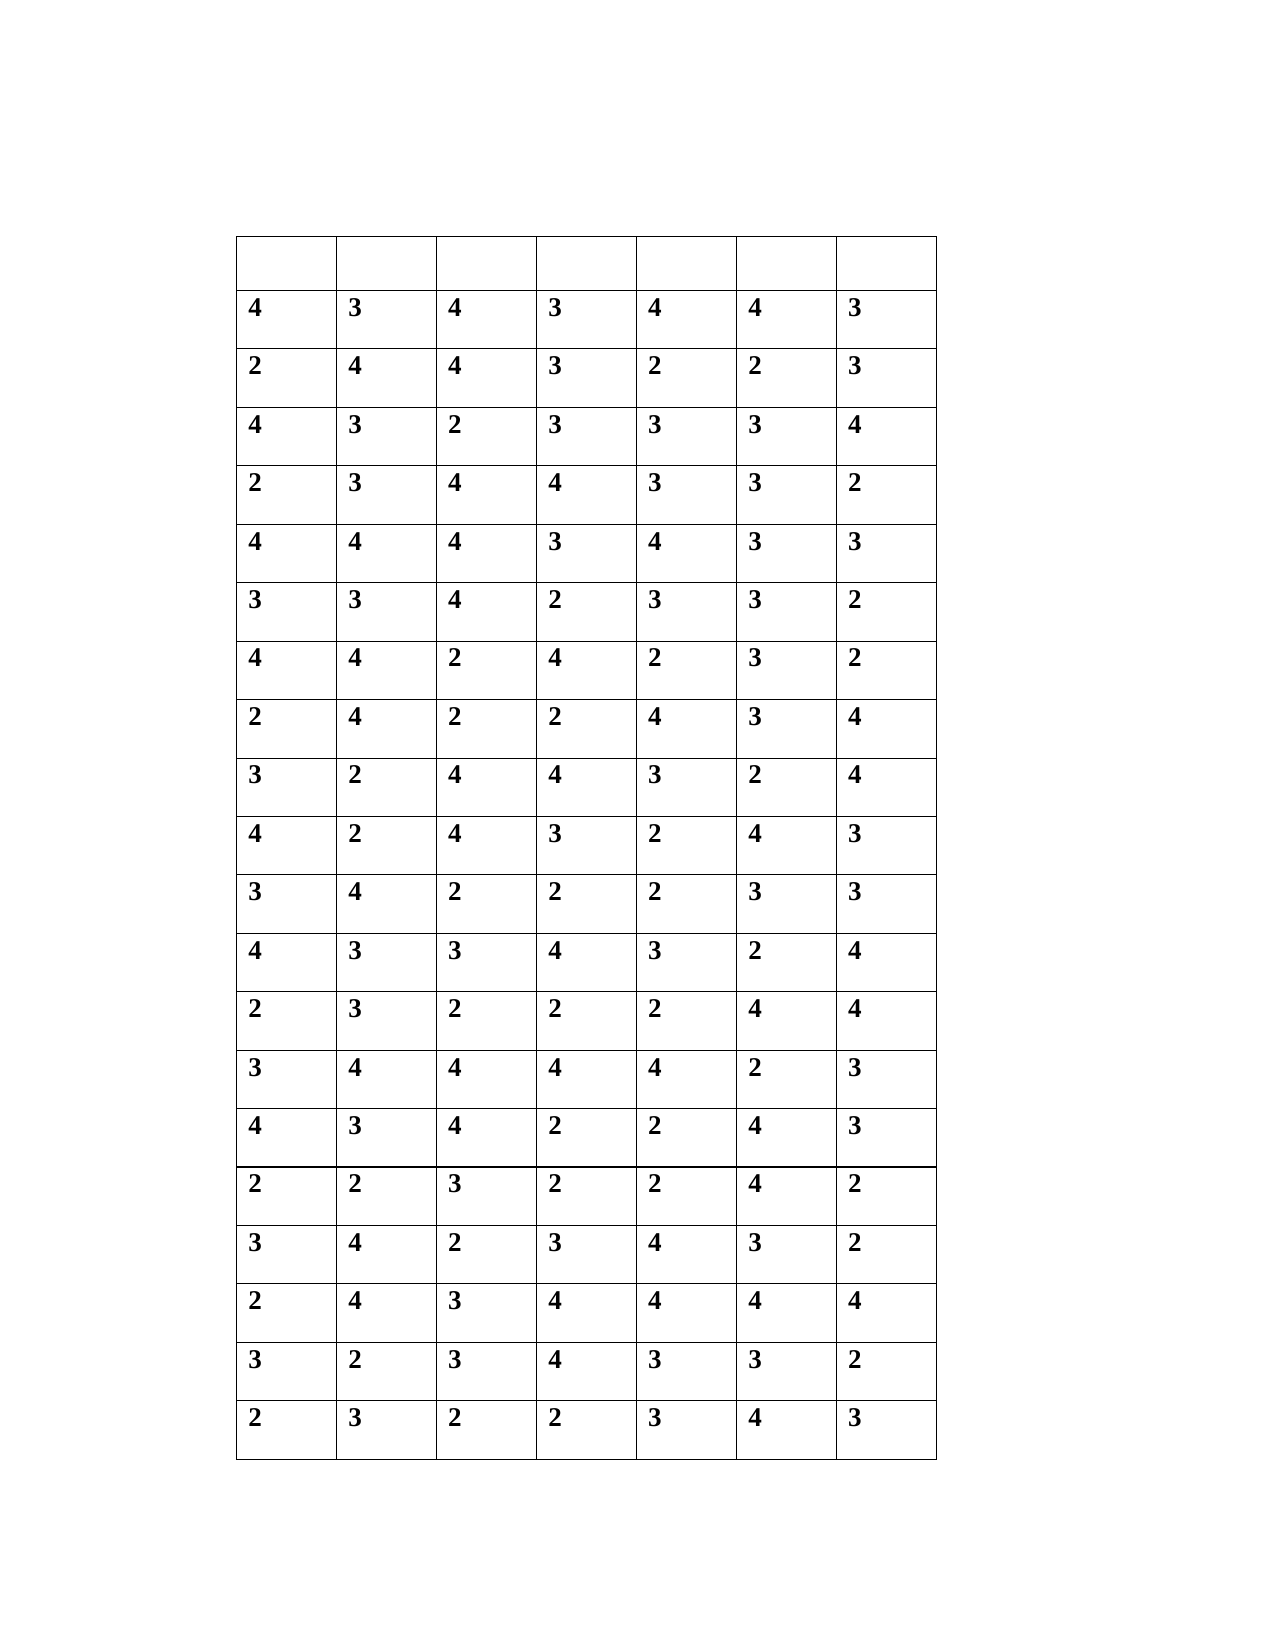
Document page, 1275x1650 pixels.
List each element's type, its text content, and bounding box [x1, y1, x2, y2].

table_cell 3 [837, 817, 936, 874]
table_cell 4 [537, 1284, 636, 1342]
table_cell 4 [437, 525, 536, 582]
table_cell 3 [237, 875, 336, 933]
table_cell 2 [637, 992, 736, 1049]
table_cell 3 [737, 875, 836, 933]
table_cell 4 [837, 700, 936, 757]
table_cell 2 [537, 700, 636, 757]
table_cell 2 [637, 1168, 736, 1225]
table_cell 3 [337, 466, 436, 524]
table_cell 4 [737, 1168, 836, 1225]
table_cell 4 [337, 349, 436, 407]
table_cell 3 [337, 408, 436, 465]
table_cell 3 [737, 642, 836, 699]
table_cell 2 [637, 642, 736, 699]
table_cell 2 [437, 1401, 536, 1459]
table_cell 4 [237, 642, 336, 699]
table_cell 2 [437, 642, 536, 699]
table_cell 3 [537, 291, 636, 348]
table_cell 4 [237, 291, 336, 348]
table_cell 4 [237, 408, 336, 465]
table_cell 3 [737, 466, 836, 524]
table_cell 3 [237, 237, 336, 290]
table_cell 3 [737, 1343, 836, 1400]
table_cell 4 [337, 642, 436, 699]
table_cell 4 [437, 349, 536, 407]
table_cell 4 [337, 1226, 436, 1283]
table_cell 2 [237, 700, 336, 757]
table_cell 3 [237, 583, 336, 641]
table_cell 4 [637, 700, 736, 757]
table_cell 2 [437, 700, 536, 757]
table_cell 2 [437, 992, 536, 1049]
table_cell 4 [237, 934, 336, 991]
table_cell 2 [337, 1168, 436, 1225]
table_cell 3 [537, 349, 636, 407]
table_cell 3 [537, 237, 636, 290]
table_cell 3 [637, 408, 736, 465]
table_cell 3 [737, 1226, 836, 1283]
table_cell 3 [737, 700, 836, 757]
table_cell 4 [437, 817, 536, 874]
table_cell 3 [837, 1051, 936, 1108]
table_cell 2 [537, 1109, 636, 1166]
table_cell 3 [637, 1343, 736, 1400]
table_cell 4 [637, 291, 736, 348]
table_cell 2 [437, 408, 536, 465]
table_cell 3 [237, 1051, 336, 1108]
table_cell 3 [337, 291, 436, 348]
table_cell 4 [337, 525, 436, 582]
table_cell 3 [637, 466, 736, 524]
table_cell 4 [437, 466, 536, 524]
table_cell 4 [737, 291, 836, 348]
table_cell 3 [737, 408, 836, 465]
table_cell 2 [237, 1168, 336, 1225]
table_cell 2 [237, 466, 336, 524]
table_cell 3 [337, 934, 436, 991]
table_cell 3 [437, 237, 536, 290]
table_cell 4 [337, 875, 436, 933]
table_cell 4 [637, 1284, 736, 1342]
table_cell 3 [637, 237, 736, 290]
table_cell 2 [837, 642, 936, 699]
table_cell 2 [737, 934, 836, 991]
table_cell 3 [837, 1401, 936, 1459]
table_cell 2 [637, 1109, 736, 1166]
table_cell 2 [337, 237, 436, 290]
table_cell 2 [337, 817, 436, 874]
table_cell 2 [237, 992, 336, 1049]
table_cell 4 [437, 583, 536, 641]
table_cell 4 [837, 408, 936, 465]
table_cell 4 [537, 1051, 636, 1108]
table_cell 3 [337, 992, 436, 1049]
table_cell 4 [537, 642, 636, 699]
table_cell 4 [437, 1051, 536, 1108]
table_cell 2 [637, 349, 736, 407]
table_cell 3 [237, 1343, 336, 1400]
table_cell 3 [437, 1343, 536, 1400]
table_cell 3 [237, 759, 336, 816]
table_cell 2 [637, 817, 736, 874]
table_cell 2 [637, 875, 736, 933]
table_cell 3 [837, 291, 936, 348]
table_cell 3 [737, 583, 836, 641]
table_cell 4 [337, 700, 436, 757]
table_cell 2 [237, 1401, 336, 1459]
table_cell 3 [537, 408, 636, 465]
table_cell 2 [837, 1343, 936, 1400]
table_cell 2 [837, 583, 936, 641]
table_cell 2 [237, 349, 336, 407]
table_cell 4 [837, 1284, 936, 1342]
table_cell 4 [837, 934, 936, 991]
table_cell 4 [837, 992, 936, 1049]
table_cell 2 [737, 1051, 836, 1108]
table_cell 3 [737, 525, 836, 582]
table_cell 4 [437, 291, 536, 348]
table_cell 4 [537, 1343, 636, 1400]
table_cell 3 [537, 817, 636, 874]
table_cell 4 [737, 1109, 836, 1166]
table_cell 2 [837, 466, 936, 524]
table_cell 3 [437, 934, 536, 991]
table_cell 3 [637, 1401, 736, 1459]
table_cell 3 [637, 759, 736, 816]
table_cell 4 [237, 525, 336, 582]
table_cell 4 [637, 1051, 736, 1108]
table_cell 3 [537, 525, 636, 582]
table_cell 3 [837, 875, 936, 933]
table_cell 2 [537, 875, 636, 933]
table_cell 2 [337, 759, 436, 816]
table_cell 3 [337, 583, 436, 641]
table_cell 4 [237, 817, 336, 874]
table_cell 2 [737, 349, 836, 407]
table_cell 3 [837, 349, 936, 407]
table_cell 4 [737, 992, 836, 1049]
table_cell 2 [537, 1168, 636, 1225]
table_cell 4 [337, 1284, 436, 1342]
table_cell 3 [437, 1284, 536, 1342]
table_cell 3 [837, 525, 936, 582]
table_cell 4 [737, 817, 836, 874]
table_cell 2 [837, 1226, 936, 1283]
table_cell 3 [637, 583, 736, 641]
table_cell 2 [537, 992, 636, 1049]
table_cell 3 [837, 1109, 936, 1166]
table_cell 3 [537, 1226, 636, 1283]
table_cell 2 [537, 1401, 636, 1459]
table_cell 4 [637, 1226, 736, 1283]
table_cell 2 [337, 1343, 436, 1400]
table_cell 2 [437, 875, 536, 933]
table_cell 4 [437, 759, 536, 816]
table_cell 3 [437, 1168, 536, 1225]
table_cell 4 [537, 759, 636, 816]
table_cell 3 [737, 237, 836, 290]
table_cell 4 [637, 525, 736, 582]
table_cell 3 [237, 1226, 336, 1283]
table_cell 4 [737, 1284, 836, 1342]
table_cell 4 [337, 1051, 436, 1108]
table_cell 3 [637, 934, 736, 991]
table_cell 4 [737, 1401, 836, 1459]
table_cell 2 [237, 1284, 336, 1342]
table_cell 3 [837, 237, 936, 290]
table_cell 4 [537, 466, 636, 524]
table_cell 4 [837, 759, 936, 816]
table_cell 3 [337, 1109, 436, 1166]
table_cell 4 [437, 1109, 536, 1166]
table_cell 4 [537, 934, 636, 991]
table_cell 2 [837, 1168, 936, 1225]
table_cell 2 [737, 759, 836, 816]
table_cell 2 [537, 583, 636, 641]
table_cell 4 [237, 1109, 336, 1166]
table_cell 3 [337, 1401, 436, 1459]
table_cell 2 [437, 1226, 536, 1283]
